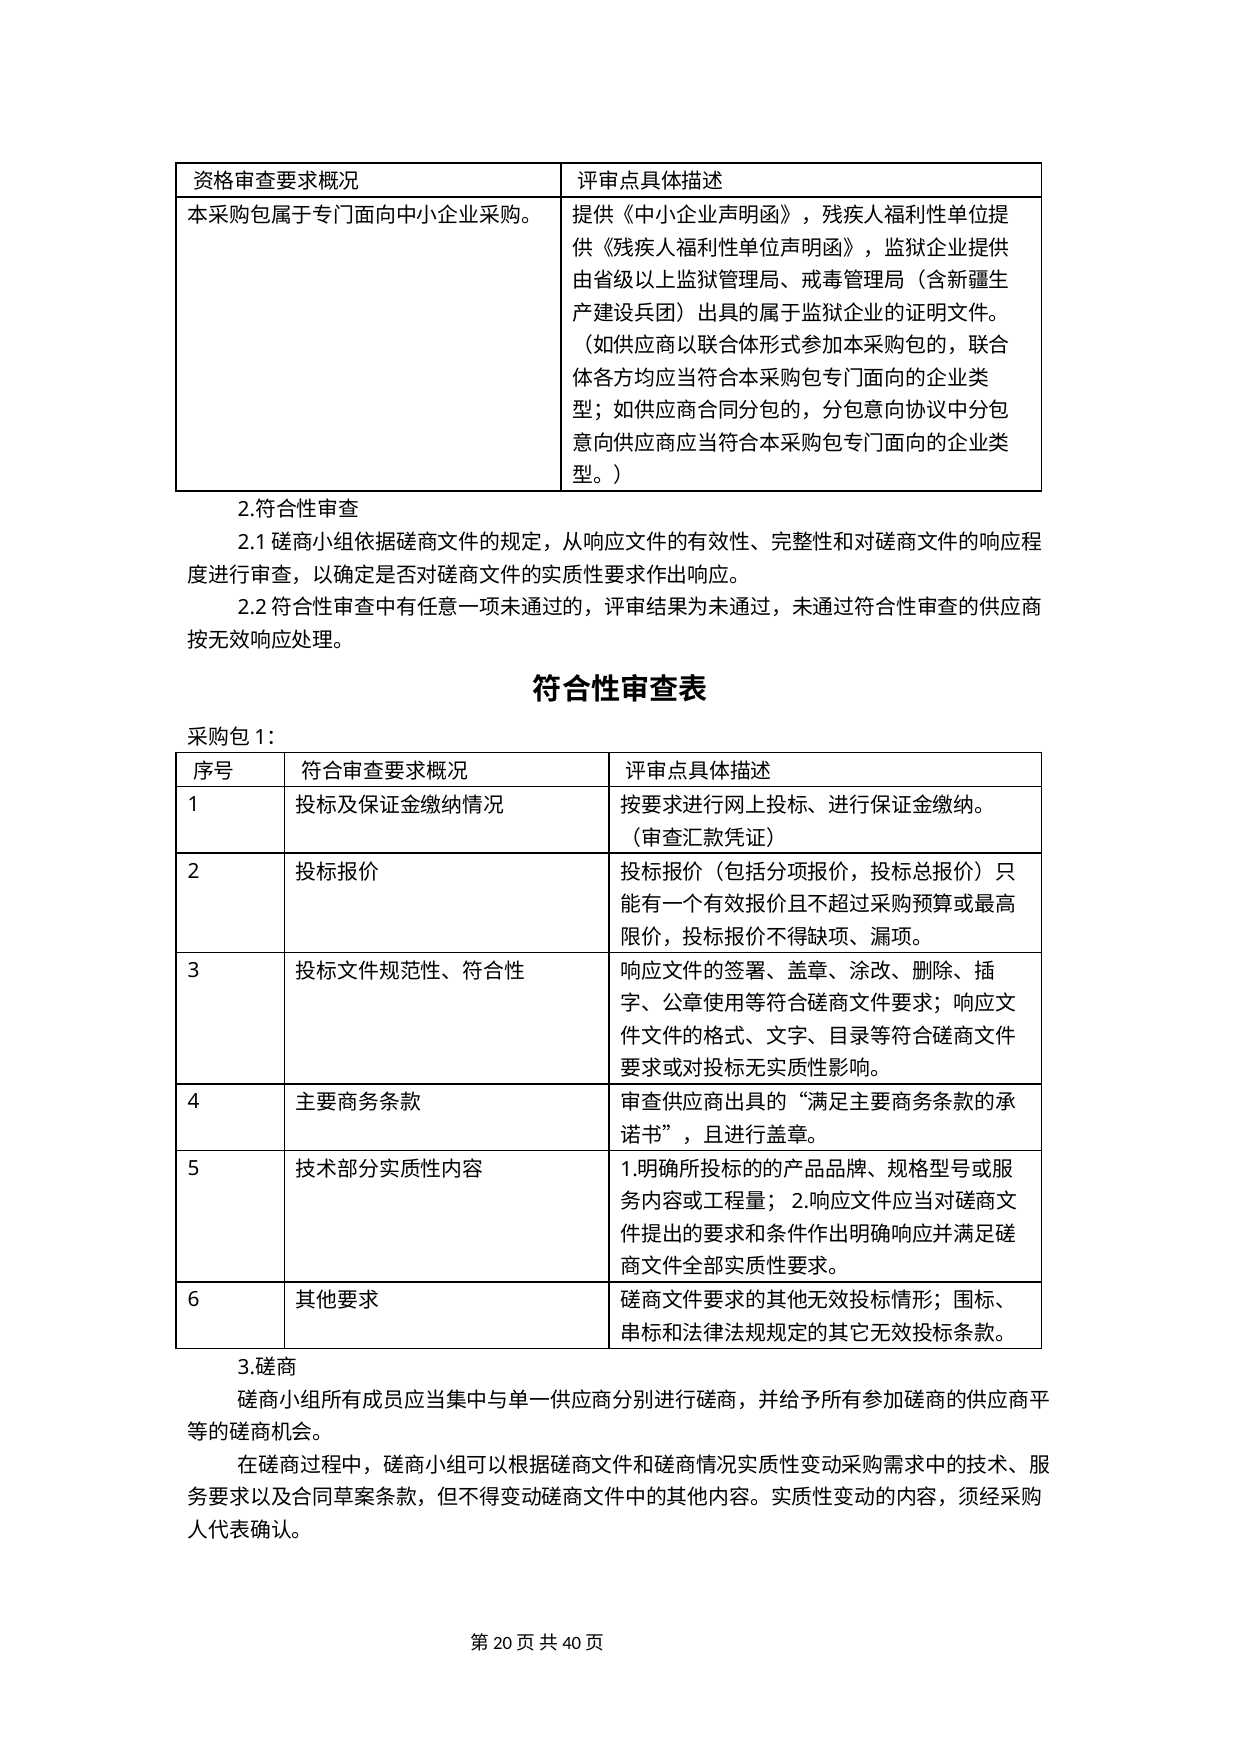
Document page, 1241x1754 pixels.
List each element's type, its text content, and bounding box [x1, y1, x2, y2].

text 2.符合性审查 [187, 492, 1053, 524]
table_cell 4 [177, 1085, 284, 1149]
text 采购包1： [187, 719, 1053, 752]
table_header 评审点具体描述 [562, 164, 1041, 196]
text 符合性审查表 [187, 654, 1053, 719]
table_cell 5 [177, 1151, 284, 1281]
table_cell 主要商务条款 [285, 1085, 608, 1149]
table_cell 其他要求 [285, 1283, 608, 1348]
table_header 资格审查要求概况 [177, 164, 560, 196]
table_cell 本采购包属于专门面向中小企业采购。 [177, 198, 560, 490]
table_header 符合审查要求概况 [285, 753, 608, 786]
table_header 评审点具体描述 [610, 753, 1041, 786]
table_cell 1 [177, 787, 284, 852]
table_cell 响应文件的签署、盖章、涂改、删除、插字、公章使用等符合磋商文件要求；响应文件文件的格式、文字、目录等符合磋商文件要求或对投标无实质性影响。 [610, 953, 1041, 1083]
table_cell 6 [177, 1283, 284, 1348]
table_cell 提供《中小企业声明函》，残疾人福利性单位提供《残疾人福利性单位声明函》，监狱企业提供由省级以上监狱管理局、戒毒管理局（含新疆生产建设兵团）出具的属于监狱企业的证明文件。（如供应商以联合体形式参加本采购包的，联合体各方均应当符合本采购包专门面向的企业类型；如供应商合同分包的，分包意向协议中分包意向供应商应当符合本采购包专门面向的企业类型。） [562, 198, 1041, 490]
table_cell 投标文件规范性、符合性 [285, 953, 608, 1083]
table_cell 投标及保证金缴纳情况 [285, 787, 608, 852]
table_cell 按要求进行网上投标、进行保证金缴纳。（审查汇款凭证） [610, 787, 1041, 852]
text 2.1磋商小组依据磋商文件的规定，从响应文件的有效性、完整性和对磋商文件的响应程度进行审查，以确定是否对磋商文件的实质性要求作出响应。 [187, 524, 1053, 589]
table_cell 2 [177, 854, 284, 951]
text 2.2符合性审查中有任意一项未通过的，评审结果为未通过，未通过符合性审查的供应商按无效响应处理。 [187, 589, 1053, 654]
table_cell 技术部分实质性内容 [285, 1151, 608, 1281]
table_cell 投标报价（包括分项报价，投标总报价）只能有一个有效报价且不超过采购预算或最高限价，投标报价不得缺项、漏项。 [610, 854, 1041, 951]
text 3.磋商 [187, 1349, 1053, 1382]
table_header 序号 [177, 753, 284, 786]
text 在磋商过程中，磋商小组可以根据磋商文件和磋商情况实质性变动采购需求中的技术、服务要求以及合同草案条款，但不得变动磋商文件中的其他内容。实质性变动的内容，须经采购人代表确认。 [187, 1447, 1053, 1544]
table_cell 审查供应商出具的“满足主要商务条款的承诺书”，且进行盖章。 [610, 1085, 1041, 1149]
table_cell 磋商文件要求的其他无效投标情形；围标、串标和法律法规规定的其它无效投标条款。 [610, 1283, 1041, 1348]
table_cell 3 [177, 953, 284, 1083]
table_cell 投标报价 [285, 854, 608, 951]
table_cell 1.明确所投标的的产品品牌、规格型号或服务内容或工程量； 2.响应文件应当对磋商文件提出的要求和条件作出明确响应并满足磋商文件全部实质性要求。 [610, 1151, 1041, 1281]
text 磋商小组所有成员应当集中与单一供应商分别进行磋商，并给予所有参加磋商的供应商平等的磋商机会。 [187, 1382, 1053, 1447]
